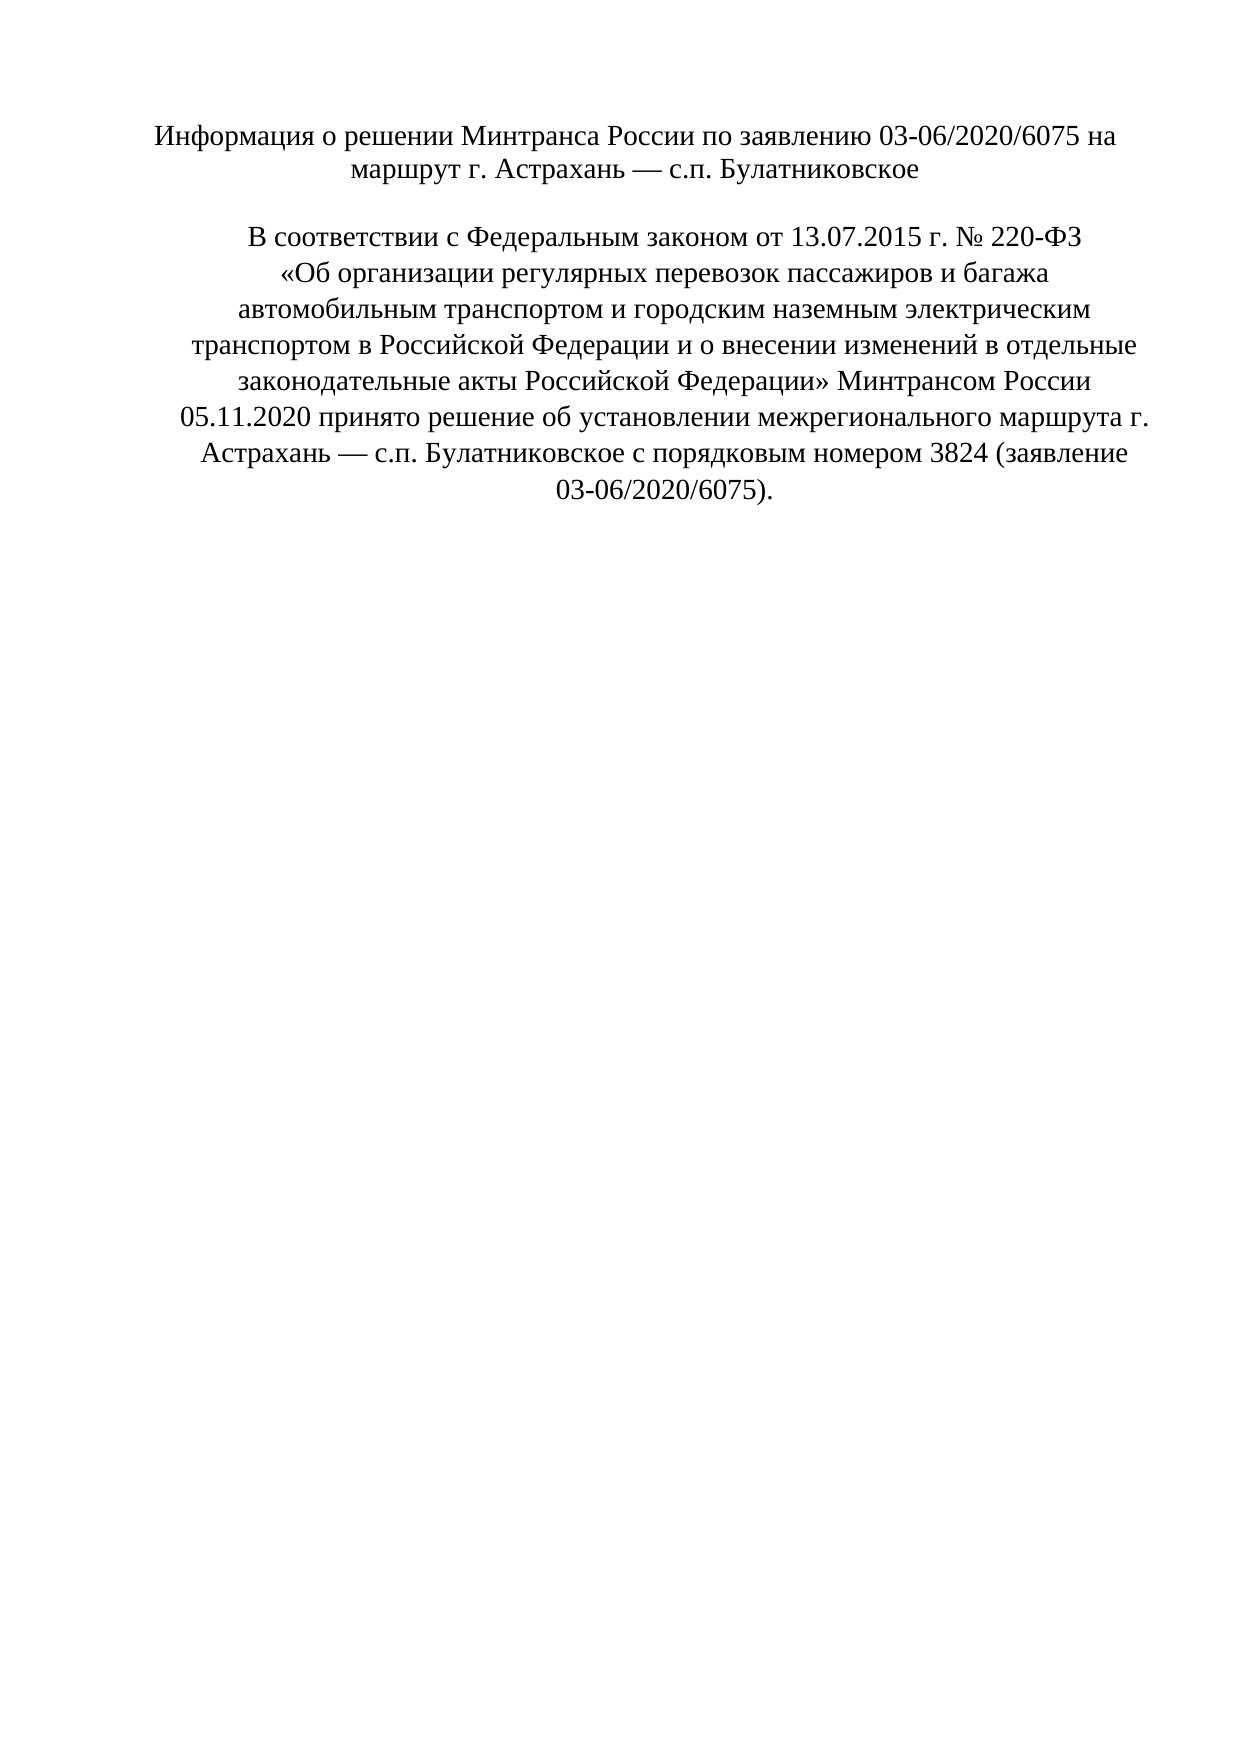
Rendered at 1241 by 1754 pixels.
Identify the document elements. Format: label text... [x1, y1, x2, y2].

text Информация о решении Минтранса России по заявлению 03-06/2020/6075 на маршрут г. Астрахань — с.п. Булатниковское [118, 118, 1152, 185]
text В соответствии с Федеральным законом от 13.07.2015 г. № 220-ФЗ «Об организации регулярных перевозок пассажиров и багажа автомобильным транспортом и городским наземным электрическим транспортом в Российской Федерации и о внесении изменений в отдельные законодательные акты Российской Федерации» Минтрансом России 05.11.2020 принято решение об установлении межрегионального маршрута г. Астрахань — с.п. Булатниковское с порядковым номером 3824 (заявление 03-06/2020/6075). [177, 219, 1152, 505]
